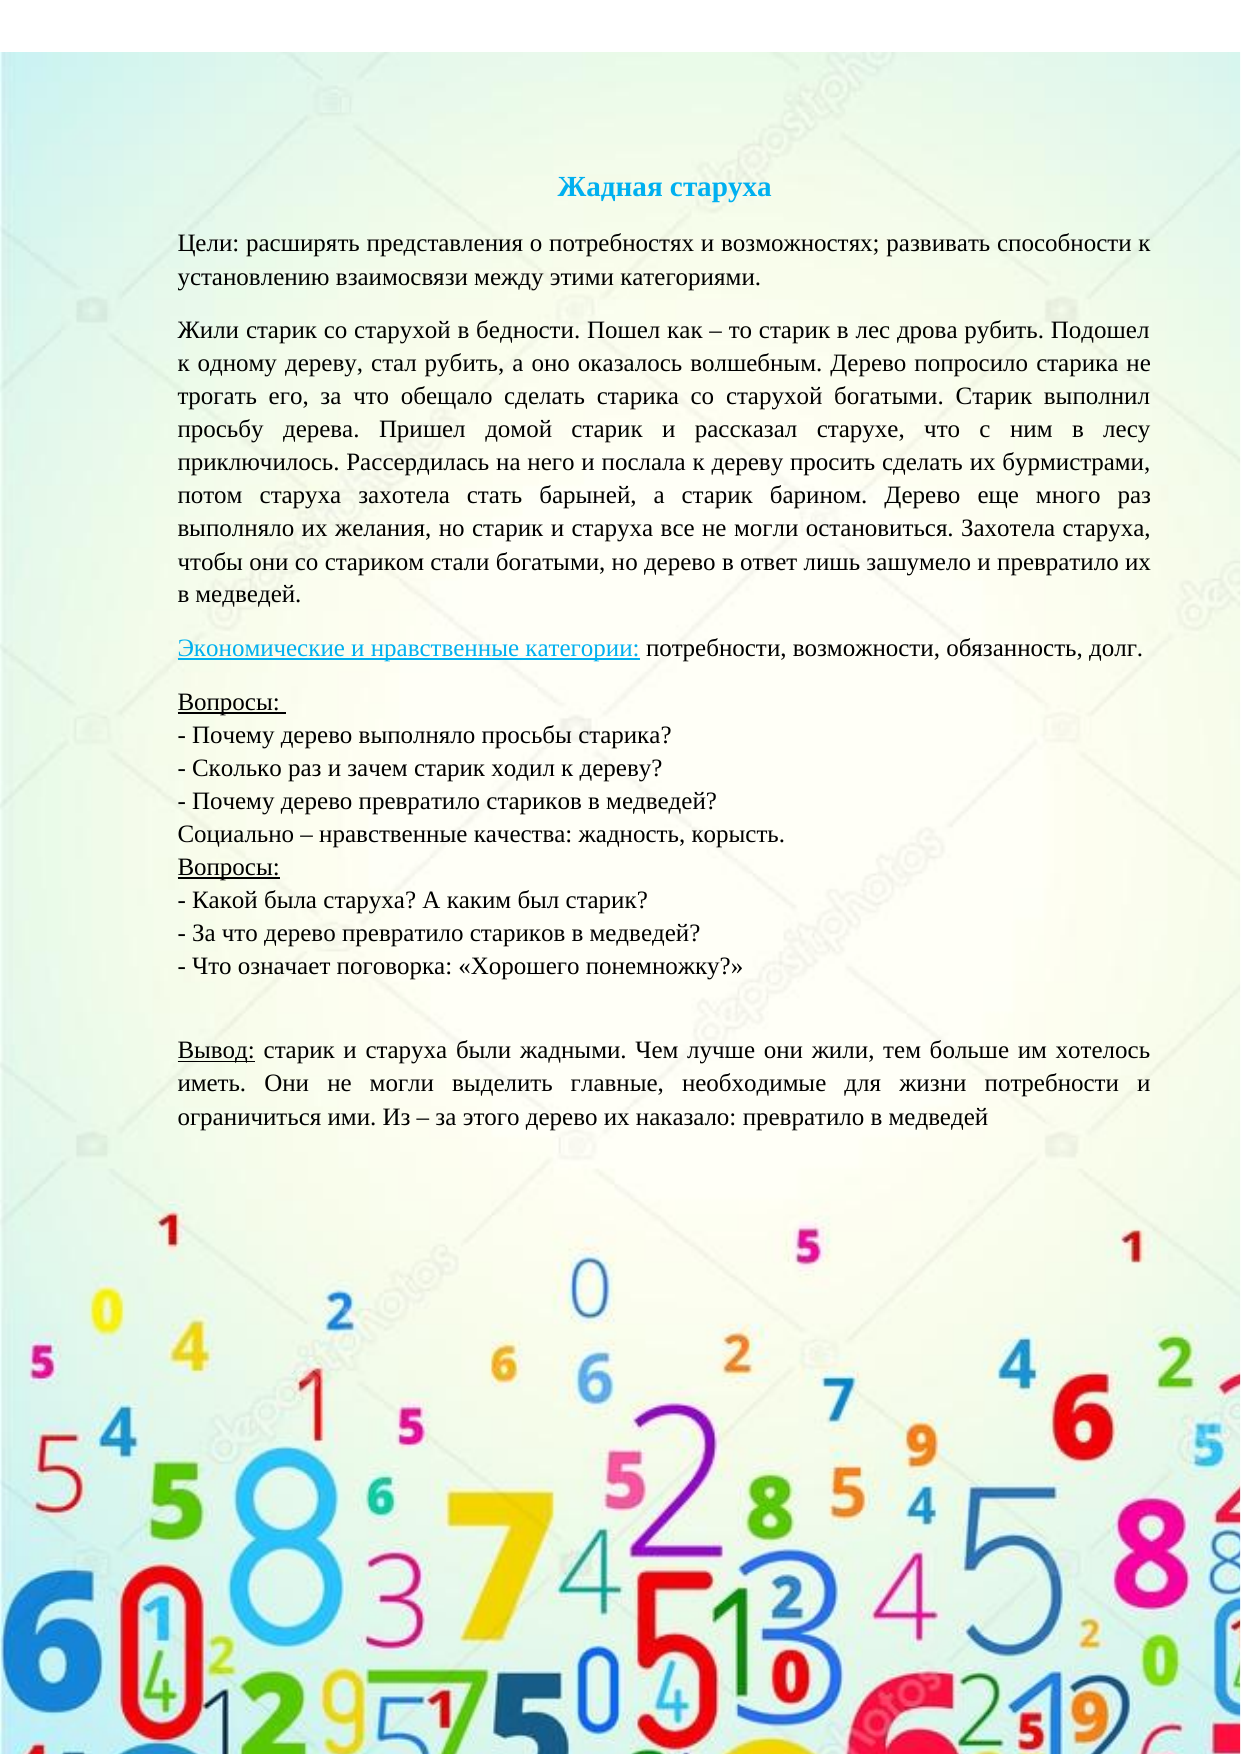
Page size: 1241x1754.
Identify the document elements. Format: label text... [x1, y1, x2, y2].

text - Почему дерево превратило стариков в медведей? [177, 786, 1152, 815]
picture [0, 52, 1241, 1754]
text Вопросы: [177, 687, 1152, 716]
text - Какой была старуха? А каким был старик? [177, 885, 1152, 914]
text Жили старик со старухой в бедности. Пошел как – то старик в лес дрова рубить. Подошел к одному дереву, стал рубить, а оно оказалось волшебным. Дерево попросило старика не трогать его, за что обещало сделать старика со старухой богатыми. Старик выполнил просьбу дерева. Пришел домой старик и рассказал старухе, что с ним в лесу приключилось. Рассердилась на него и послала к дереву просить сделать их бурмистрами, потом старуха захотела стать барыней, а старик барином. Дерево еще много раз выполняло их желания, но старик и старуха все не могли остановиться. Захотела старуха, чтобы они со стариком стали богатыми, но дерево в ответ лишь зашумело и превратило их в медведей. [177, 315, 1152, 608]
text Вопросы: [177, 852, 1152, 881]
text - Сколько раз и зачем старик ходил к дереву? [177, 753, 1152, 782]
text - За что дерево превратило стариков в медведей? [177, 918, 1152, 947]
text - Почему дерево выполняло просьбы старика? [177, 720, 1152, 749]
text Социально – нравственные качества: жадность, корысть. [177, 819, 1152, 848]
text Цели: расширять представления о потребностях и возможностях; развивать способности к установлению взаимосвязи между этими категориями. [177, 228, 1152, 290]
text Экономические и нравственные категории: потребности, возможности, обязанность, долг. [177, 633, 1152, 662]
text - Что означает поговорка: «Хорошего понемножку?» [177, 951, 1152, 980]
text Вывод: старик и старуха были жадными. Чем лучше они жили, тем больше им хотелось иметь. Они не могли выделить главные, необходимые для жизни потребности и ограничиться ими. Из – за этого дерево их наказало: превратило в медведей [177, 1036, 1152, 1130]
text Жадная старуха [177, 169, 1152, 203]
